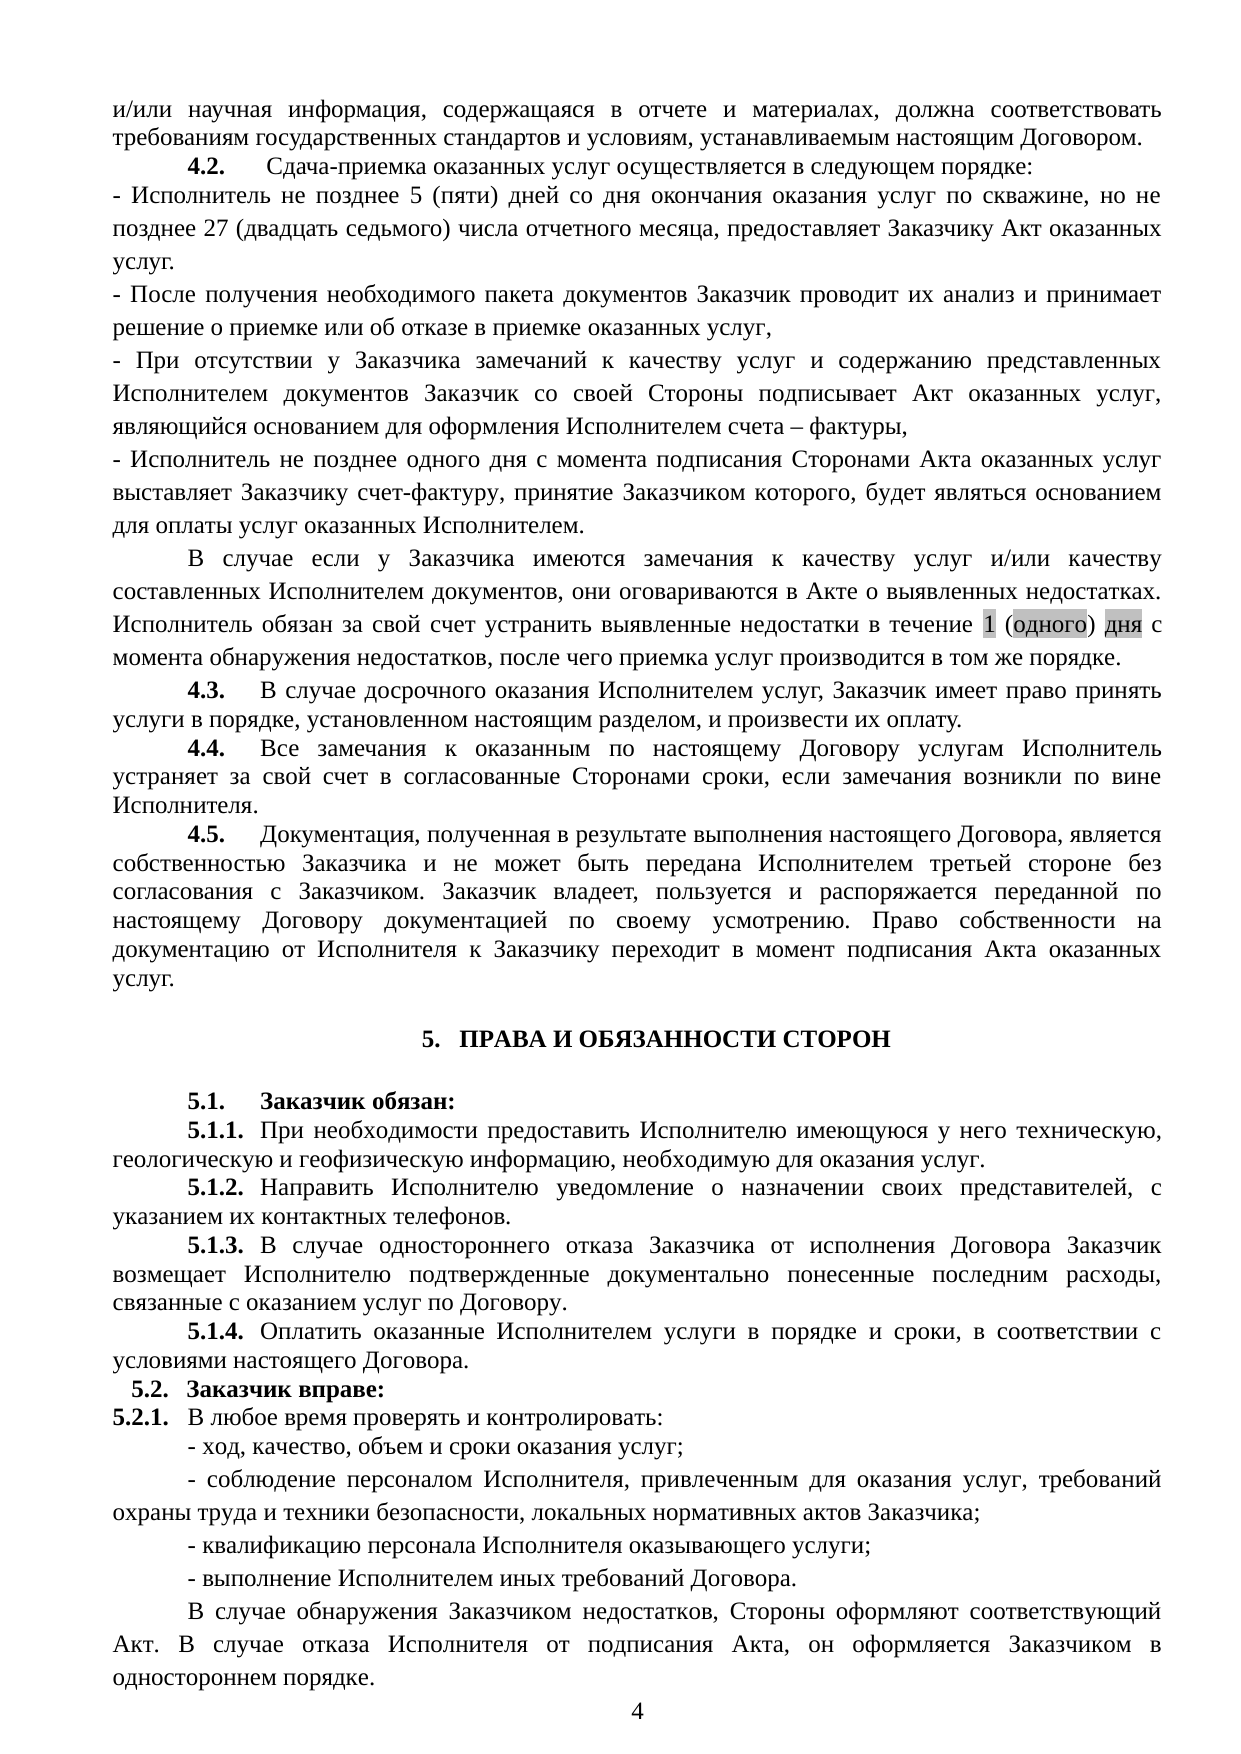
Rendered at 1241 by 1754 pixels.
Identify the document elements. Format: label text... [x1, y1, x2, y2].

list Заказчик вправе: [112, 1374, 1162, 1402]
list В любое время проверять и контролировать: [112, 1402, 1162, 1431]
list Все замечания к оказанным по настоящему Договору услугам Исполнитель устраняет за свой счет в согласованные Сторонами сроки, если замечания возникли по вине Исполнителя. [112, 733, 1162, 819]
list ПРАВА И ОБЯЗАННОСТИ СТОРОН [150, 1024, 1162, 1053]
text - ход, качество, объем и сроки оказания услуг; [112, 1431, 1162, 1460]
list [112, 94, 1162, 151]
text - квалификацию персонала Исполнителя оказывающего услуги; [112, 1530, 1162, 1559]
list Заказчик обязан: [112, 1086, 1162, 1115]
text - Исполнитель не позднее 5 (пяти) дней со дня окончания оказания услуг по скважине, но не позднее 27 (двадцать седьмого) числа отчетного месяца, предоставляет Заказчику Акт оказанных услуг. [112, 180, 1162, 275]
list В случае одностороннего отказа Заказчика от исполнения Договора Заказчик возмещает Исполнителю подтвержденные документально понесенные последним расходы, связанные с оказанием услуг по Договору. [112, 1230, 1162, 1316]
list Направить Исполнителю уведомление о назначении своих представителей, с указанием их контактных телефонов. [112, 1172, 1162, 1230]
list В случае досрочного оказания Исполнителем услуг, Заказчик имеет право принять услуги в порядке, установленном настоящим разделом, и произвести их оплату. [112, 675, 1162, 733]
text - После получения необходимого пакета документов Заказчик проводит их анализ и принимает решение о приемке или об отказе в приемке оказанных услуг, [112, 279, 1162, 341]
list Документация, полученная в результате выполнения настоящего Договора, является собственностью Заказчика и не может быть передана Исполнителем третьей стороне без согласования с Заказчиком. Заказчик владеет, пользуется и распоряжается переданной по настоящему Договору документацией по своему усмотрению. Право собственности на документацию от Исполнителя к Заказчику переходит в момент подписания Акта оказанных услуг. [112, 819, 1162, 991]
text В случае если у Заказчика имеются замечания к качеству услуг и/или качеству составленных Исполнителем документов, они оговариваются в Акте о выявленных недостатках. Исполнитель обязан за свой счет устранить выявленные недостатки в течение 1 (одного) дня с момента обнаружения недостатков, после чего приемка услуг производится в том же порядке. [112, 543, 1162, 671]
text - выполнение Исполнителем иных требований Договора. [112, 1563, 1162, 1592]
text В случае обнаружения Заказчиком недостатков, Стороны оформляют соответствующий Акт. В случае отказа Исполнителя от подписания Акта, он оформляется Заказчиком в одностороннем порядке. [112, 1596, 1162, 1691]
text - Исполнитель не позднее одного дня с момента подписания Сторонами Акта оказанных услуг выставляет Заказчику счет-фактуру, принятие Заказчиком которого, будет являться основанием для оплаты услуг оказанных Исполнителем. [112, 444, 1162, 539]
list При необходимости предоставить Исполнителю имеющуюся у него техническую, геологическую и геофизическую информацию, необходимую для оказания услуг. [112, 1115, 1162, 1172]
list Сдача-приемка оказанных услуг осуществляется в следующем порядке: [112, 151, 1162, 180]
text - соблюдение персоналом Исполнителя, привлеченным для оказания услуг, требований охраны труда и техники безопасности, локальных нормативных актов Заказчика; [112, 1464, 1162, 1526]
list Оплатить оказанные Исполнителем услуги в порядке и сроки, в соответствии с условиями настоящего Договора. [112, 1316, 1162, 1374]
text - При отсутствии у Заказчика замечаний к качеству услуг и содержанию представленных Исполнителем документов Заказчик со своей Стороны подписывает Акт оказанных услуг, являющийся основанием для оформления Исполнителем счета – фактуры, [112, 345, 1162, 440]
